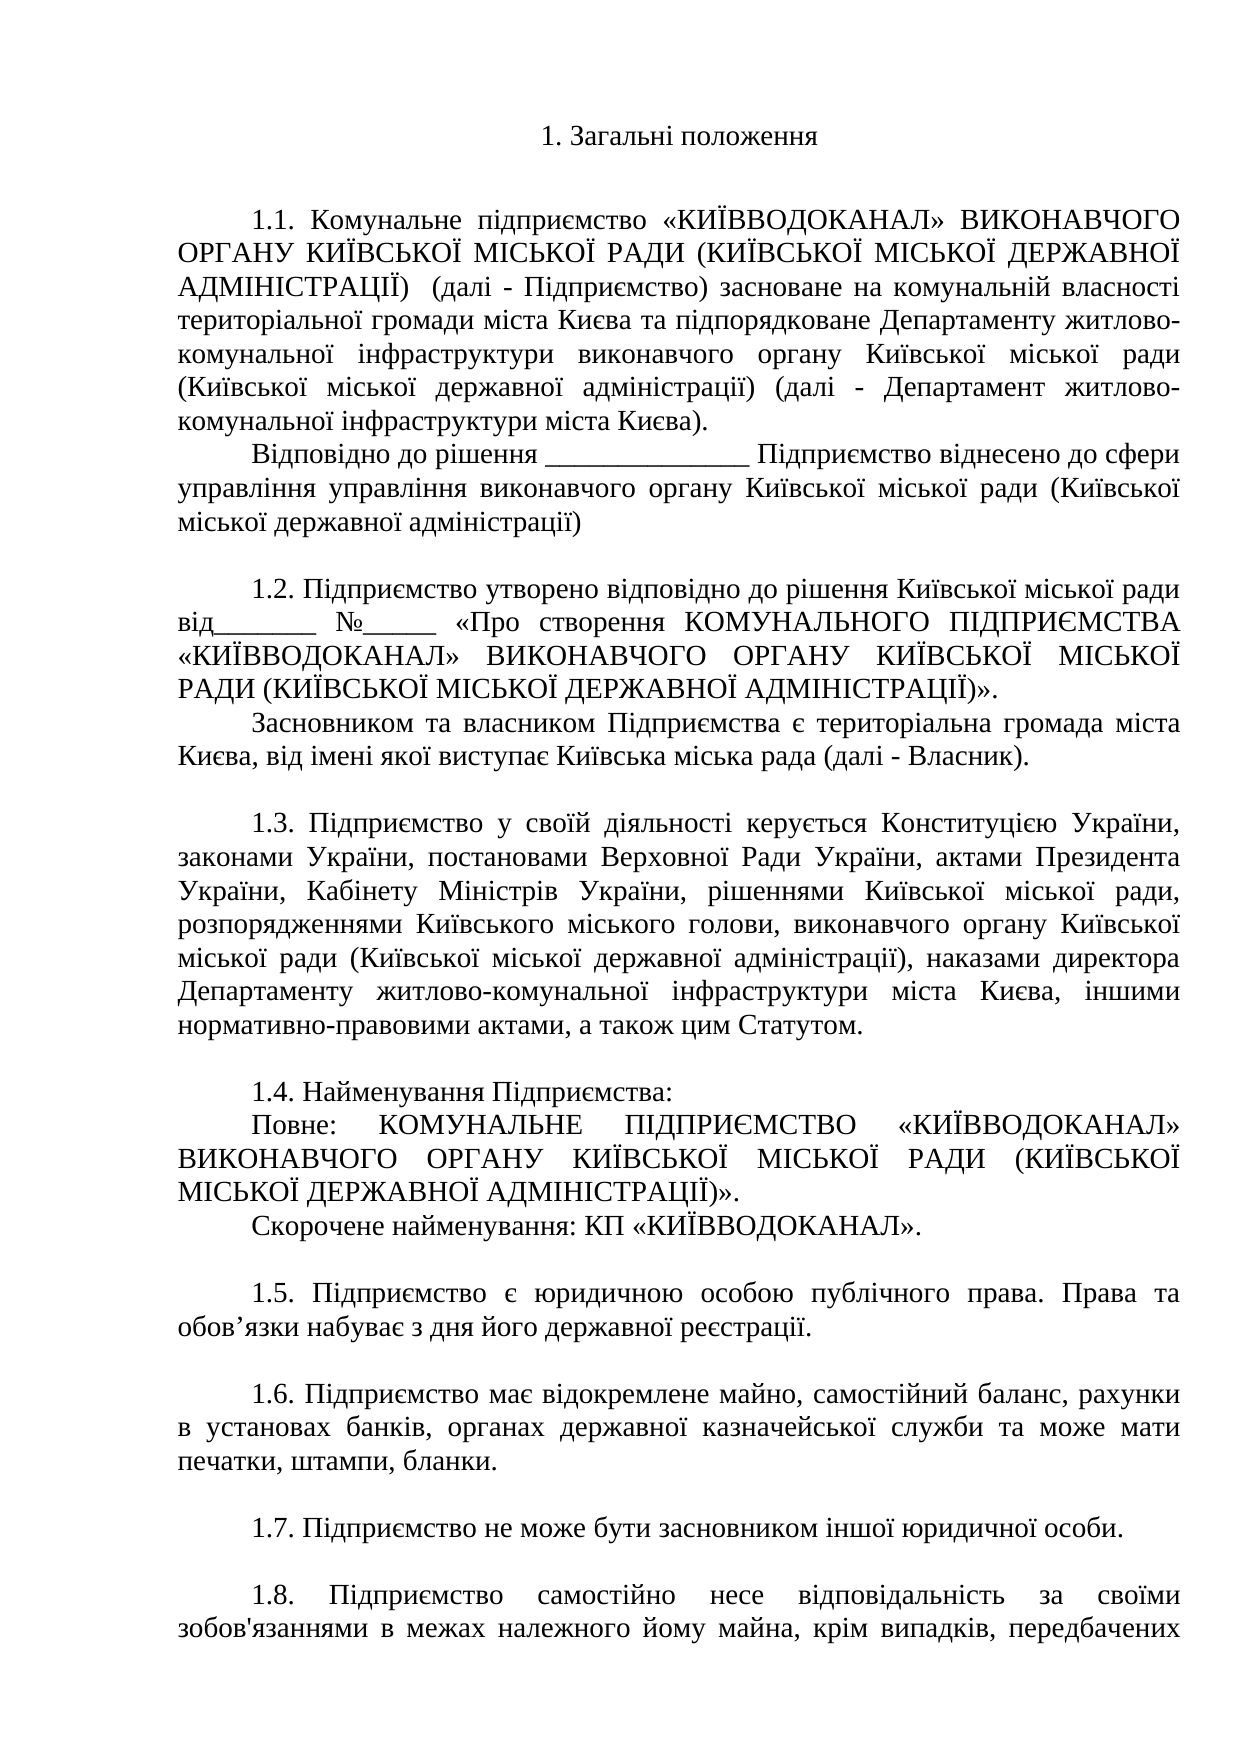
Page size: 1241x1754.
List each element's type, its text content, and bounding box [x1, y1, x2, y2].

text 1.7. Підприємство не може бути засновником іншої юридичної особи. [177, 1510, 1181, 1543]
text 1.5. Підприємство є юридичною особою публічного права. Права та обов’язки набуває з дня його державної реєстрації. [177, 1275, 1181, 1342]
text 1. Загальні положення [177, 118, 1181, 152]
text 1.3. Підприємство у своїй діяльності керується Конституцією України, законами України, постановами Верховної Ради України, актами Президента України, Кабінету Міністрів України, рішеннями Київської міської ради, розпорядженнями Київського міського голови, виконавчого органу Київської міської ради (Київської міської державної адміністрації), наказами директора Департаменту житлово-комунальної інфраструктури міста Києва, іншими нормативно-правовими актами, а також цим Статутом. [177, 806, 1181, 1040]
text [177, 1577, 1181, 1644]
text Скорочене найменування: КП «КИЇВВОДОКАНАЛ». [177, 1208, 1181, 1242]
text Відповідно до рішення ______________ Підприємство віднесено до сфери управління управління виконавчого органу Київської міської ради (Київської міської державної адміністрації) [177, 437, 1181, 537]
text 1.1. Комунальне підприємство «КИЇВВОДОКАНАЛ» ВИКОНАВЧОГО ОРГАНУ КИЇВСЬКОЇ МІСЬКОЇ РАДИ (КИЇВСЬКОЇ МІСЬКОЇ ДЕРЖАВНОЇ АДМІНІСТРАЦІЇ) (далі - Підприємство) засноване на комунальній власності територіальної громади міста Києва та підпорядковане Департаменту житлово-комунальної інфраструктури виконавчого органу Київської міської ради (Київської міської державної адміністрації) (далі - Департамент житлово-комунальної інфраструктури міста Києва). [177, 202, 1181, 437]
text Засновником та власником Підприємства є територіальна громада міста Києва, від імені якої виступає Київська міська рада (далі - Власник). [177, 705, 1181, 772]
text 1.2. Підприємство утворено відповідно до рішення Київської міської ради від_______ №_____ «Про створення КОМУНАЛЬНОГО ПІДПРИЄМСТВА «КИЇВВОДОКАНАЛ» ВИКОНАВЧОГО ОРГАНУ КИЇВСЬКОЇ МІСЬКОЇ РАДИ (КИЇВСЬКОЇ МІСЬКОЇ ДЕРЖАВНОЇ АДМІНІСТРАЦІЇ)». [177, 571, 1181, 705]
text Повне: КОМУНАЛЬНЕ ПІДПРИЄМСТВО «КИЇВВОДОКАНАЛ» ВИКОНАВЧОГО ОРГАНУ КИЇВСЬКОЇ МІСЬКОЇ РАДИ (КИЇВСЬКОЇ МІСЬКОЇ ДЕРЖАВНОЇ АДМІНІСТРАЦІЇ)». [177, 1107, 1181, 1208]
text 1.6. Підприємство має відокремлене майно, самостійний баланс, рахунки в установах банків, органах державної казначейської служби та може мати печатки, штампи, бланки. [177, 1376, 1181, 1476]
text 1.4. Найменування Підприємства: [177, 1074, 1181, 1107]
